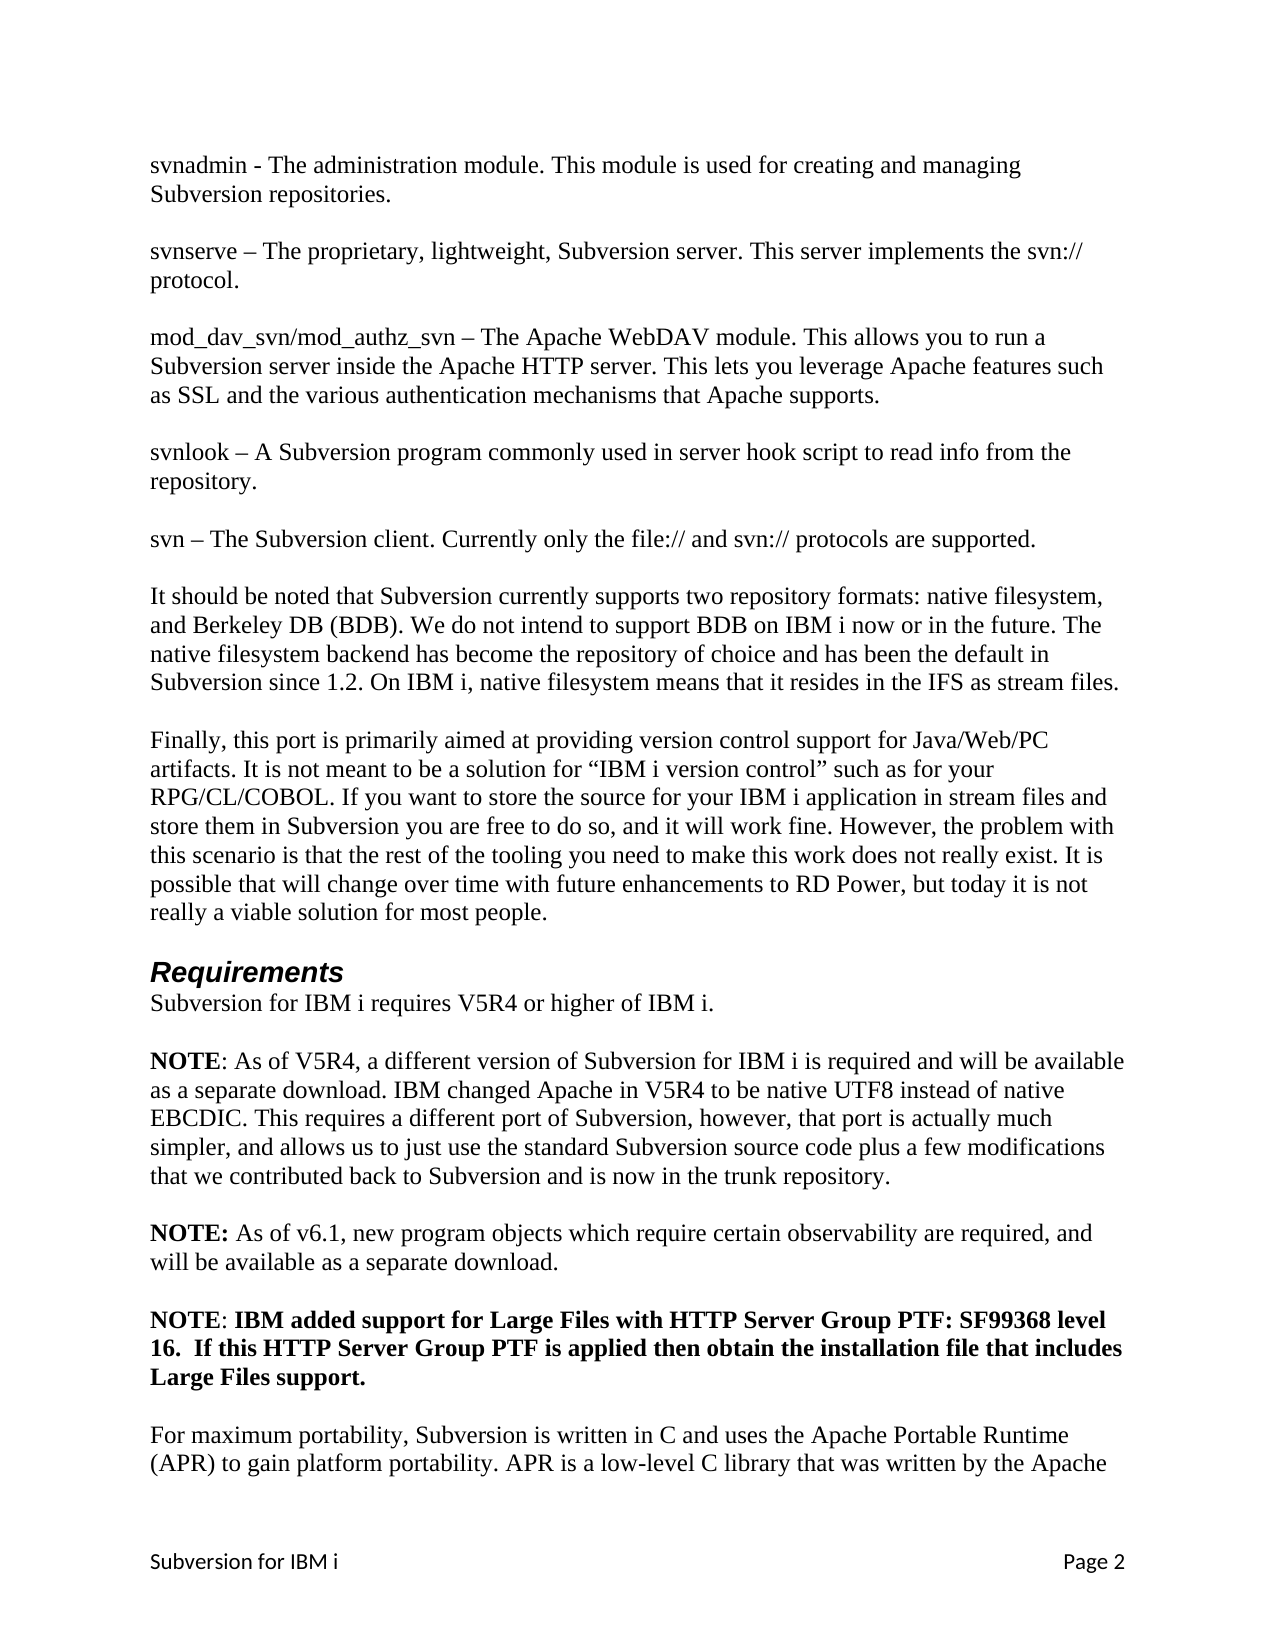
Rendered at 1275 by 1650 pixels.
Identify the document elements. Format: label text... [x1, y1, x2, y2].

text svnlook – A Subversion program commonly used in server hook script to read info from the repository. [150, 437, 1125, 495]
text It should be noted that Subversion currently supports two repository formats: native filesystem, and Berkeley DB (BDB). We do not intend to support BDB on IBM i now or in the future. The native filesystem backend has become the repository of choice and has been the default in Subversion since 1.2. On IBM i, native filesystem means that it resides in the IFS as stream files. [150, 581, 1125, 696]
text svnadmin - The administration module. This module is used for creating and managing Subversion repositories. [150, 150, 1125, 207]
text svn – The Subversion client. Currently only the file:// and svn:// protocols are supported. [150, 524, 1125, 552]
text mod_dav_svn/mod_authz_svn – The Apache WebDAV module. This allows you to run a Subversion server inside the Apache HTTP server. This lets you leverage Apache features such as SSL and the various authentication mechanisms that Apache supports. [150, 322, 1125, 409]
text svnserve – The proprietary, lightweight, Subversion server. This server implements the svn:// protocol. [150, 236, 1125, 294]
text NOTE: As of v6.1, new program objects which require certain observability are required, and will be available as a separate download. [150, 1218, 1125, 1276]
text NOTE: As of V5R4, a different version of Subversion for IBM i is required and will be available as a separate download. IBM changed Apache in V5R4 to be native UTF8 instead of native EBCDIC. This requires a different port of Subversion, however, that port is actually much simpler, and allows us to just use the standard Subversion source code plus a few modifications that we contributed back to Subversion and is now in the trunk repository. [150, 1046, 1125, 1190]
text NOTE: IBM added support for Large Files with HTTP Server Group PTF: SF99368 level 16. If this HTTP Server Group PTF is applied then obtain the installation file that includes Large Files support. [150, 1305, 1125, 1391]
text Subversion for IBM i requires V5R4 or higher of IBM i. [150, 988, 1125, 1017]
text Requirements [150, 955, 1125, 988]
text Finally, this port is primarily aimed at providing version control support for Java/Web/PC artifacts. It is not meant to be a solution for “IBM i version control” such as for your RPG/CL/COBOL. If you want to store the source for your IBM i application in stream files and store them in Subversion you are free to do so, and it will work fine. However, the problem with this scenario is that the rest of the tooling you need to make this work does not really exist. It is possible that will change over time with future enhancements to RD Power, but today it is not really a viable solution for most people. [150, 725, 1125, 926]
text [150, 1420, 1125, 1477]
